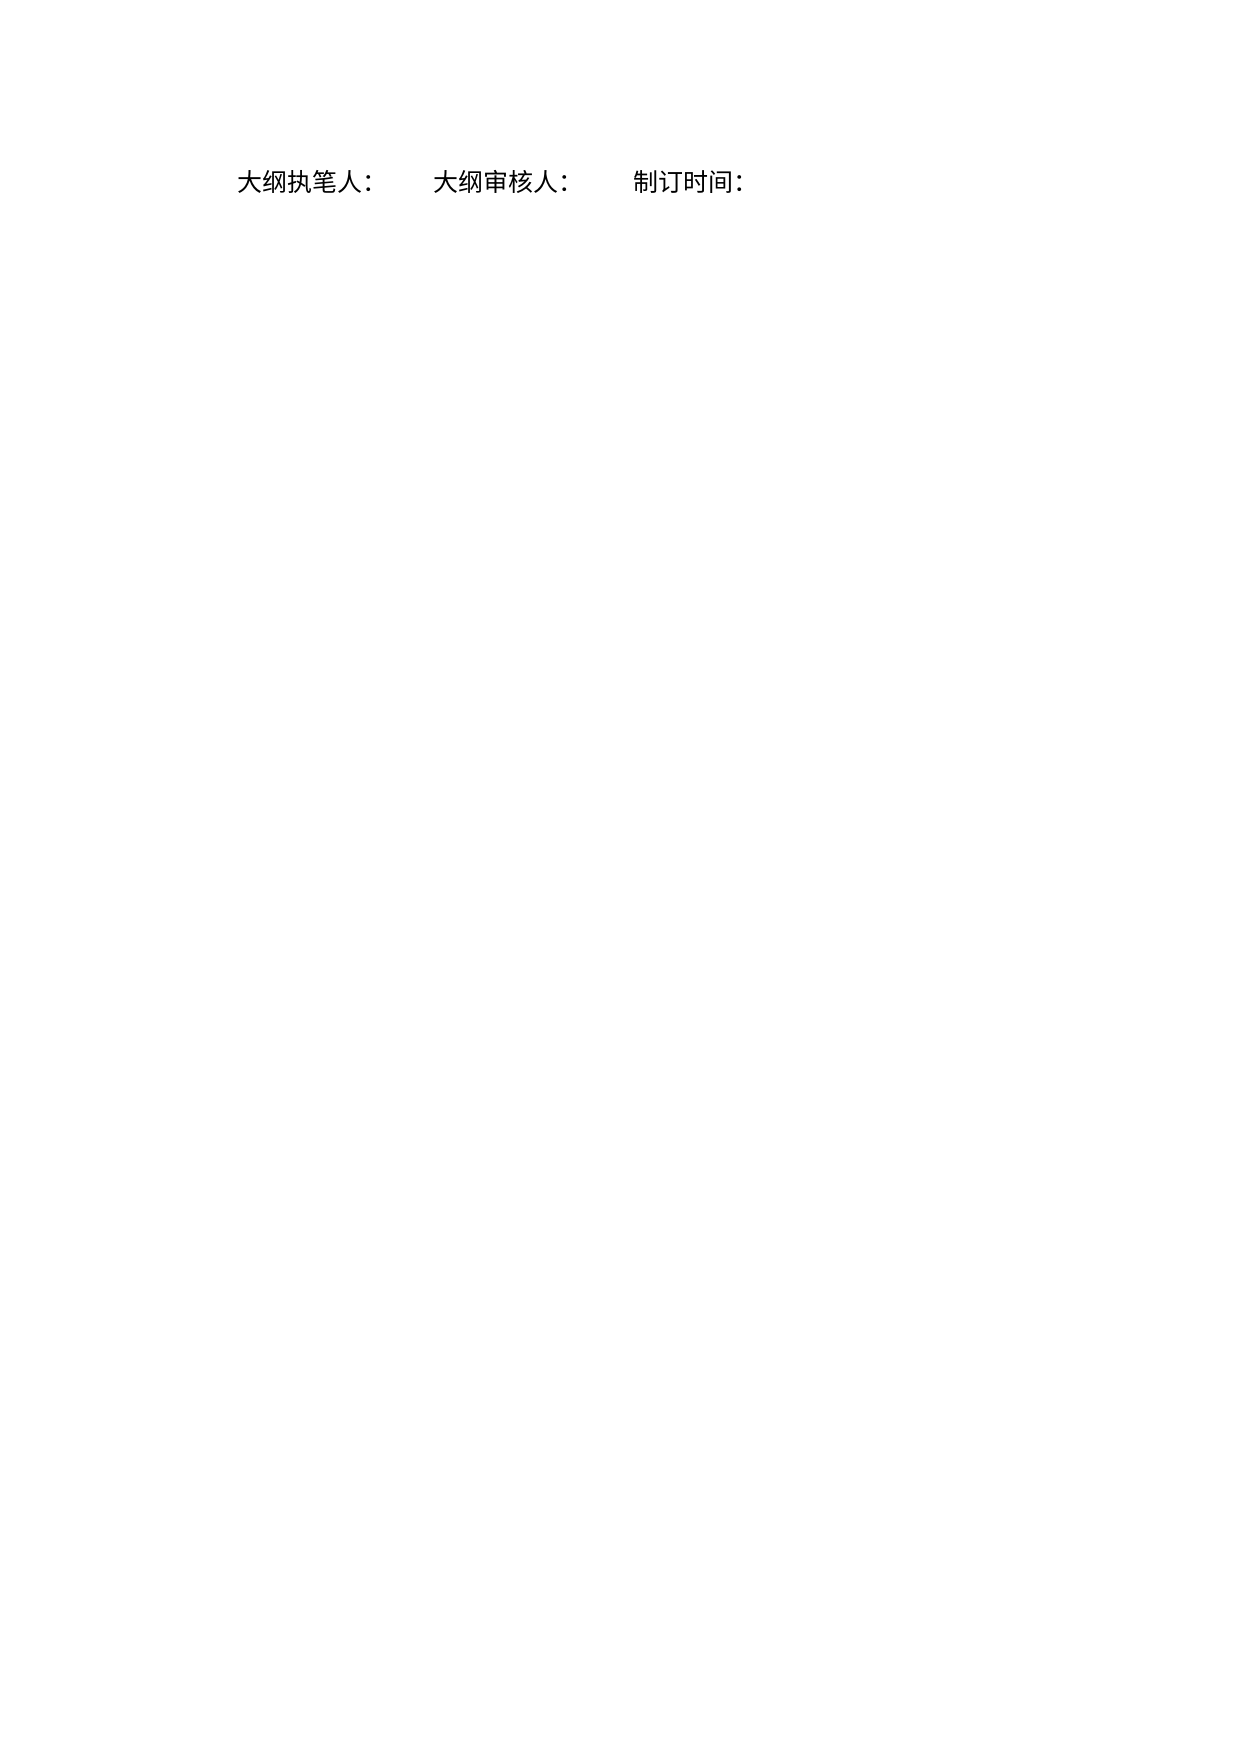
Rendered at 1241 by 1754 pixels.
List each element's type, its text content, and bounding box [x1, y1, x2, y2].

text 大纲执笔人： 大纲审核人： 制订时间： [187, 162, 1053, 198]
